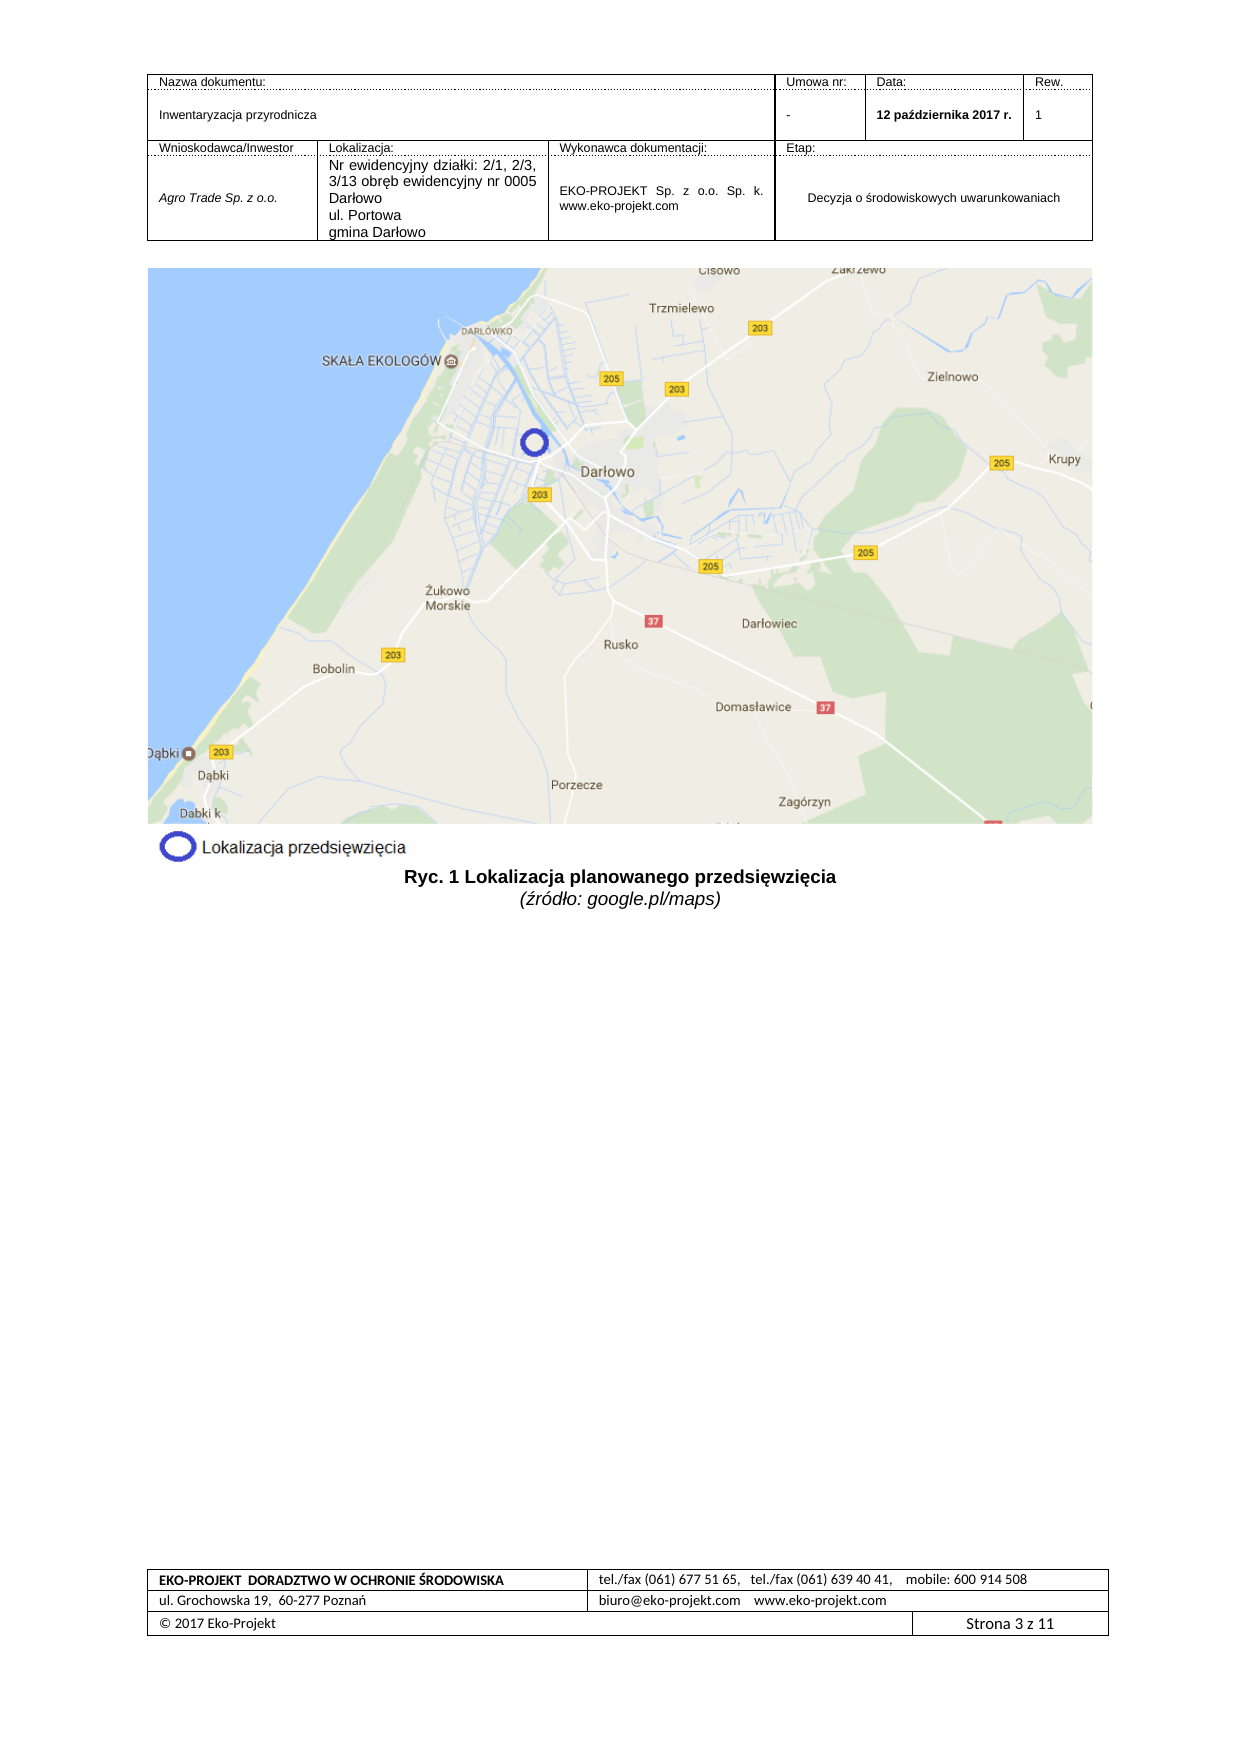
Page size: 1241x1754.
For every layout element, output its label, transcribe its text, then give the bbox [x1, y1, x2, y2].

picture [147, 268, 1093, 866]
text (źródło: google.pl/maps) [148, 887, 1093, 909]
text Ryc. 1 Lokalizacja planowanego przedsięwzięcia [148, 866, 1093, 887]
